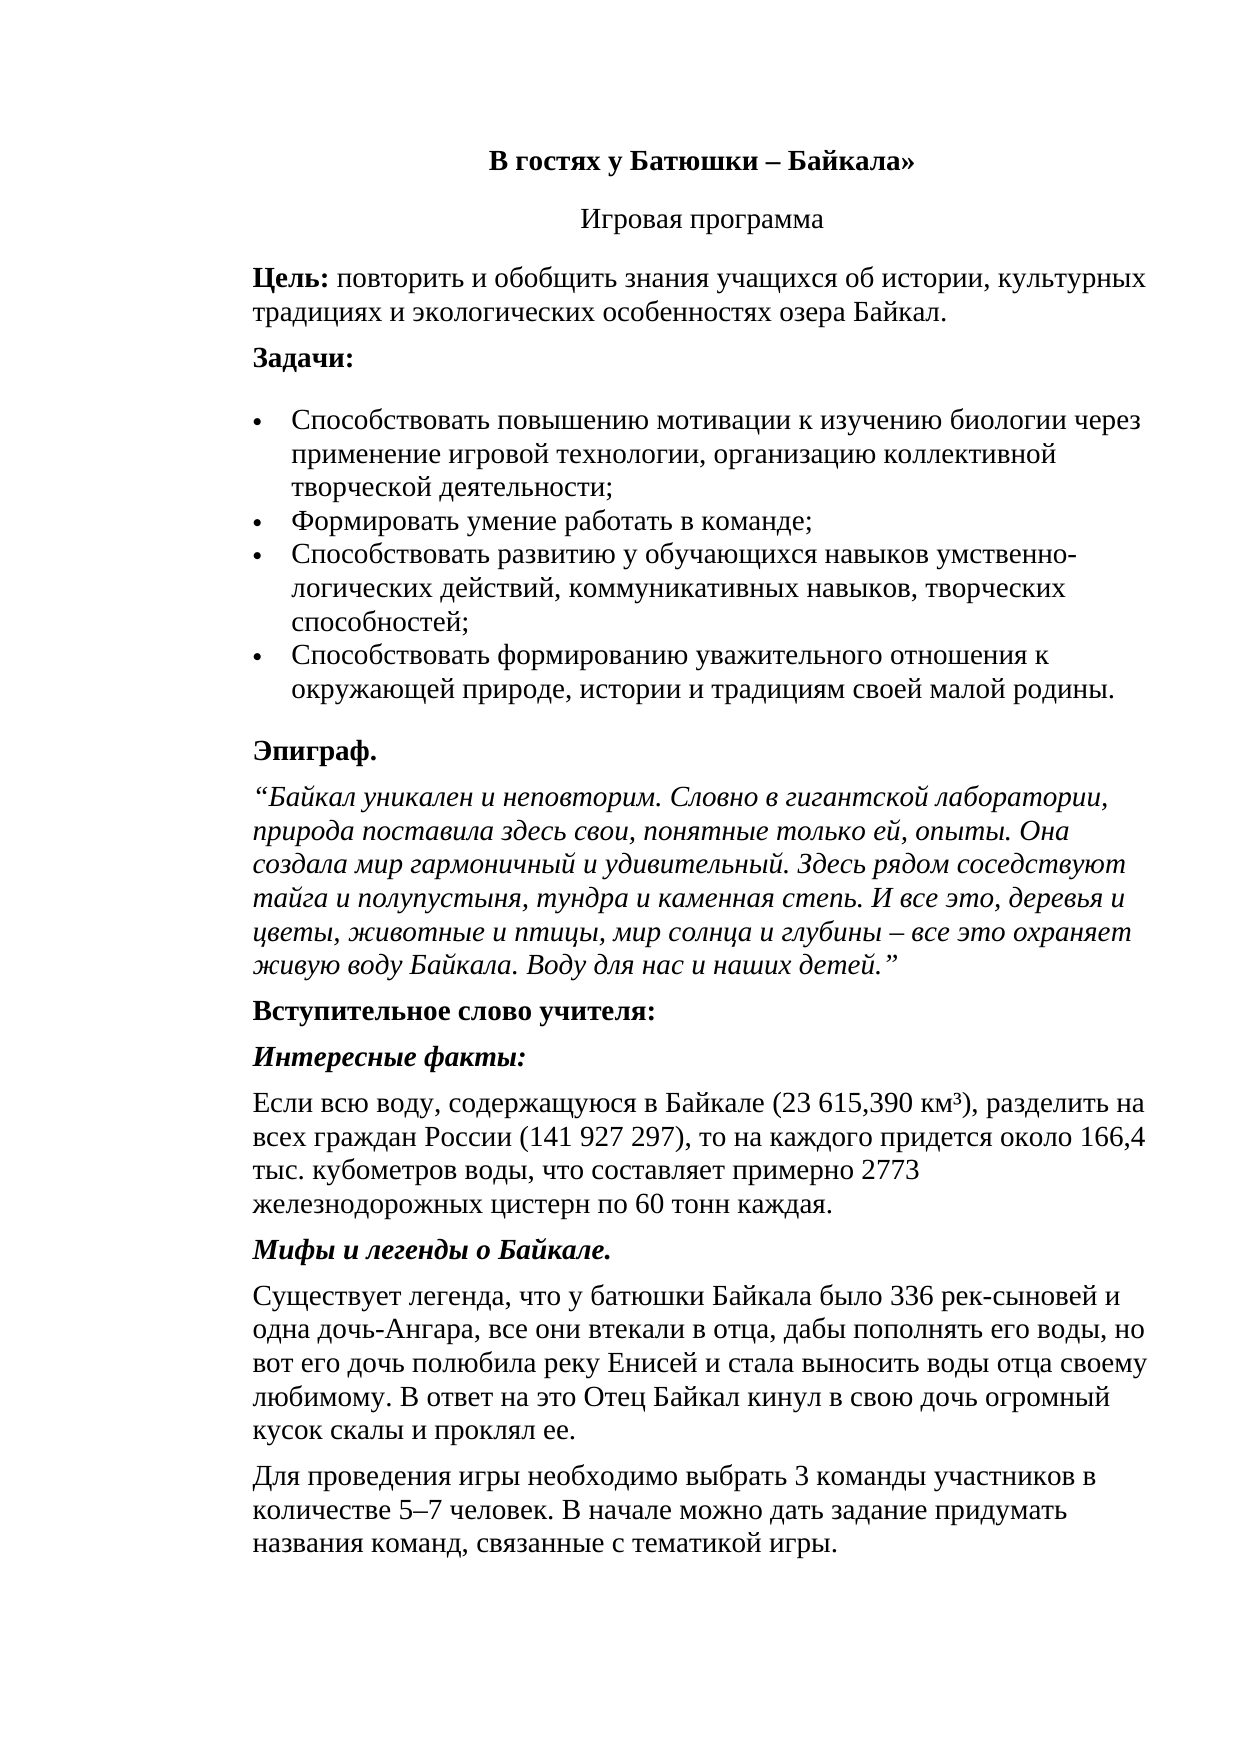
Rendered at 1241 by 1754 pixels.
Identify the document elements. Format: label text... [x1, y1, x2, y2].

text Мифы и легенды о Байкале. [252, 1232, 1152, 1266]
text Цель: повторить и обобщить знания учащихся об истории, культурных традициях и экологических особенностях озера Байкал. [252, 260, 1152, 327]
text В гостях у Батюшки – Байкала» [252, 143, 1152, 177]
text Игровая программа [252, 202, 1152, 235]
list Формировать умение работать в команде; [254, 503, 1152, 537]
text Интересные факты: [252, 1039, 1152, 1073]
list Способствовать формированию уважительного отношения к окружающей природе, истории и традициям своей малой родины. [254, 637, 1152, 704]
list Способствовать повышению мотивации к изучению биологии через применение игровой технологии, организацию коллективной творческой деятельности; [254, 402, 1152, 503]
text “Байкал уникален и неповторим. Словно в гигантской лаборатории, природа поставила здесь свои, понятные только ей, опыты. Она создала мир гармоничный и удивительный. Здесь рядом соседствуют тайга и полупустыня, тундра и каменная степь. И все это, деревья и цветы, животные и птицы, мир солнца и глубины – все это охраняет живую воду Байкала. Воду для нас и наших детей.” [252, 779, 1152, 981]
list Способствовать развитию у обучающихся навыков умственно-логических действий, коммуникативных навыков, творческих способностей; [254, 537, 1152, 637]
text Если всю воду, содержащуюся в Байкале (23 615,390 км³), разделить на всех граждан России (141 927 297), то на каждого придется около 166,4 тыс. кубометров воды, что составляет примерно 2773 железнодорожных цистерн по 60 тонн каждая. [252, 1085, 1152, 1219]
text Вступительное слово учителя: [252, 993, 1152, 1027]
text Существует легенда, что у батюшки Байкала было 336 рек-сыновей и одна дочь-Ангара, все они втекали в отца, дабы пополнять его воды, но вот его дочь полюбила реку Енисей и стала выносить воды отца своему любимому. В ответ на это Отец Байкал кинул в свою дочь огромный кусок скалы и проклял ее. [252, 1278, 1152, 1446]
text Эпиграф. [252, 733, 1152, 767]
text Задачи: [252, 340, 1152, 373]
text Для проведения игры необходимо выбрать 3 команды участников в количестве 5–7 человек. В начале можно дать задание придумать названия команд, связанные с тематикой игры. [252, 1458, 1152, 1559]
